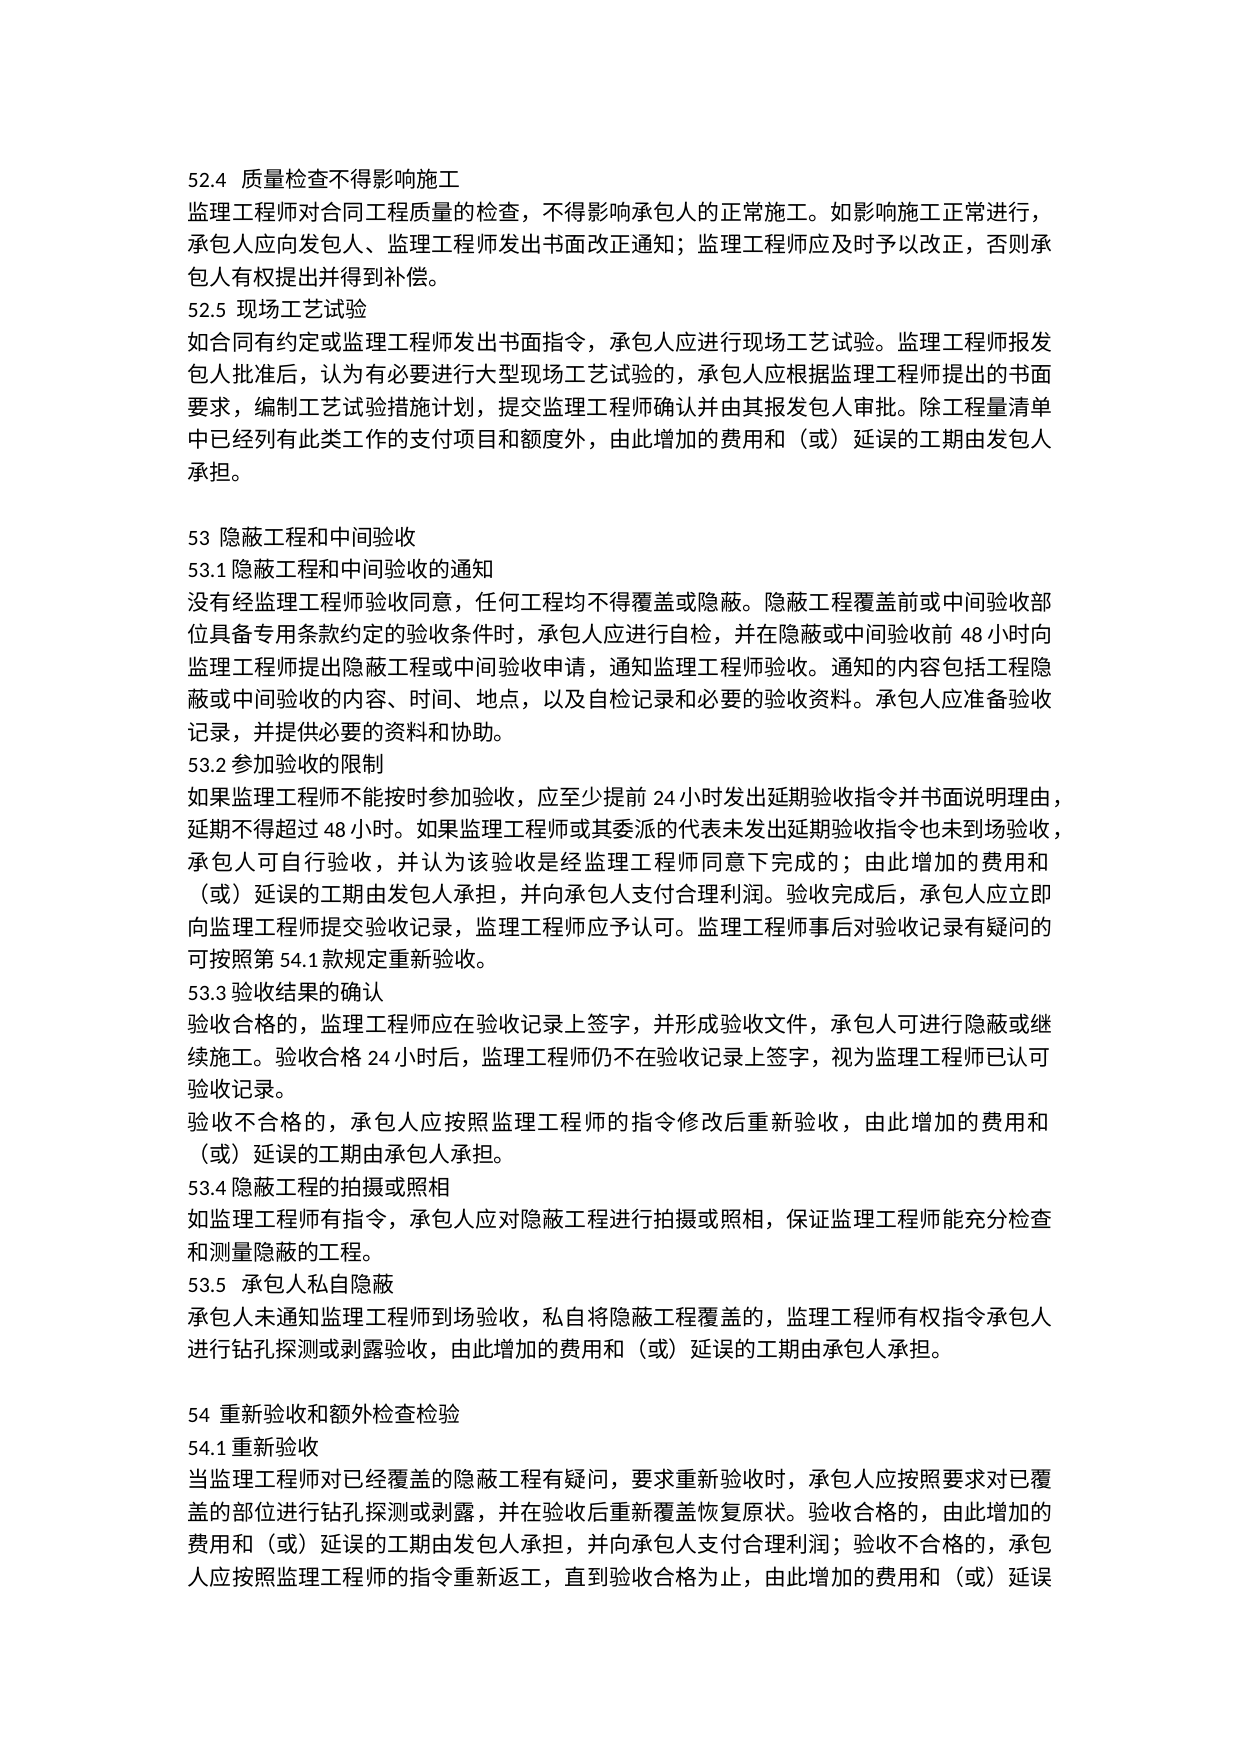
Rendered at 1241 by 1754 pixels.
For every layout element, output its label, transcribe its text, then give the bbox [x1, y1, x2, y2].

text 53.1 隐蔽工程和中间验收的通知 [187, 552, 1053, 584]
text 52.5 现场工艺试验 [187, 292, 1053, 324]
text 验收合格的，监理工程师应在验收记录上签字，并形成验收文件，承包人可进行隐蔽或继续施工。验收合格24小时后，监理工程师仍不在验收记录上签字，视为监理工程师已认可验收记录。 [187, 1007, 1053, 1104]
text 如果监理工程师不能按时参加验收，应至少提前24小时发出延期验收指令并书面说明理由，延期不得超过48小时。如果监理工程师或其委派的代表未发出延期验收指令也未到场验收，承包人可自行验收，并认为该验收是经监理工程师同意下完成的；由此增加的费用和（或）延误的工期由发包人承担，并向承包人支付合理利润。验收完成后，承包人应立即向监理工程师提交验收记录，监理工程师应予认可。监理工程师事后对验收记录有疑问的，可按照第54.1款规定重新验收。 [187, 779, 1053, 974]
text 验收不合格的，承包人应按照监理工程师的指令修改后重新验收，由此增加的费用和（或）延误的工期由承包人承担。 [187, 1104, 1053, 1169]
text 承包人未通知监理工程师到场验收，私自将隐蔽工程覆盖的，监理工程师有权指令承包人进行钻孔探测或剥露验收，由此增加的费用和（或）延误的工期由承包人承担。 [187, 1299, 1053, 1364]
text 53 隐蔽工程和中间验收 [187, 519, 1053, 552]
text 53.5 承包人私自隐蔽 [187, 1267, 1053, 1299]
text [187, 1462, 1053, 1592]
text 53.4 隐蔽工程的拍摄或照相 [187, 1169, 1053, 1202]
text 53.3 验收结果的确认 [187, 974, 1053, 1007]
text 如合同有约定或监理工程师发出书面指令，承包人应进行现场工艺试验。监理工程师报发包人批准后，认为有必要进行大型现场工艺试验的，承包人应根据监理工程师提出的书面要求，编制工艺试验措施计划，提交监理工程师确认并由其报发包人审批。除工程量清单中已经列有此类工作的支付项目和额度外，由此增加的费用和（或）延误的工期由发包人承担。 [187, 324, 1053, 487]
text 如监理工程师有指令，承包人应对隐蔽工程进行拍摄或照相，保证监理工程师能充分检查和测量隐蔽的工程。 [187, 1202, 1053, 1267]
text 53.2 参加验收的限制 [187, 747, 1053, 779]
text 52.4 质量检查不得影响施工 [187, 162, 1053, 194]
text 54 重新验收和额外检查检验 [187, 1397, 1053, 1429]
text 没有经监理工程师验收同意，任何工程均不得覆盖或隐蔽。隐蔽工程覆盖前或中间验收部位具备专用条款约定的验收条件时，承包人应进行自检，并在隐蔽或中间验收前48小时向监理工程师提出隐蔽工程或中间验收申请，通知监理工程师验收。通知的内容包括工程隐蔽或中间验收的内容、时间、地点，以及自检记录和必要的验收资料。承包人应准备验收记录，并提供必要的资料和协助。 [187, 584, 1053, 747]
text 54.1 重新验收 [187, 1429, 1053, 1462]
text 监理工程师对合同工程质量的检查，不得影响承包人的正常施工。如影响施工正常进行，承包人应向发包人、监理工程师发出书面改正通知；监理工程师应及时予以改正，否则承包人有权提出并得到补偿。 [187, 194, 1053, 292]
